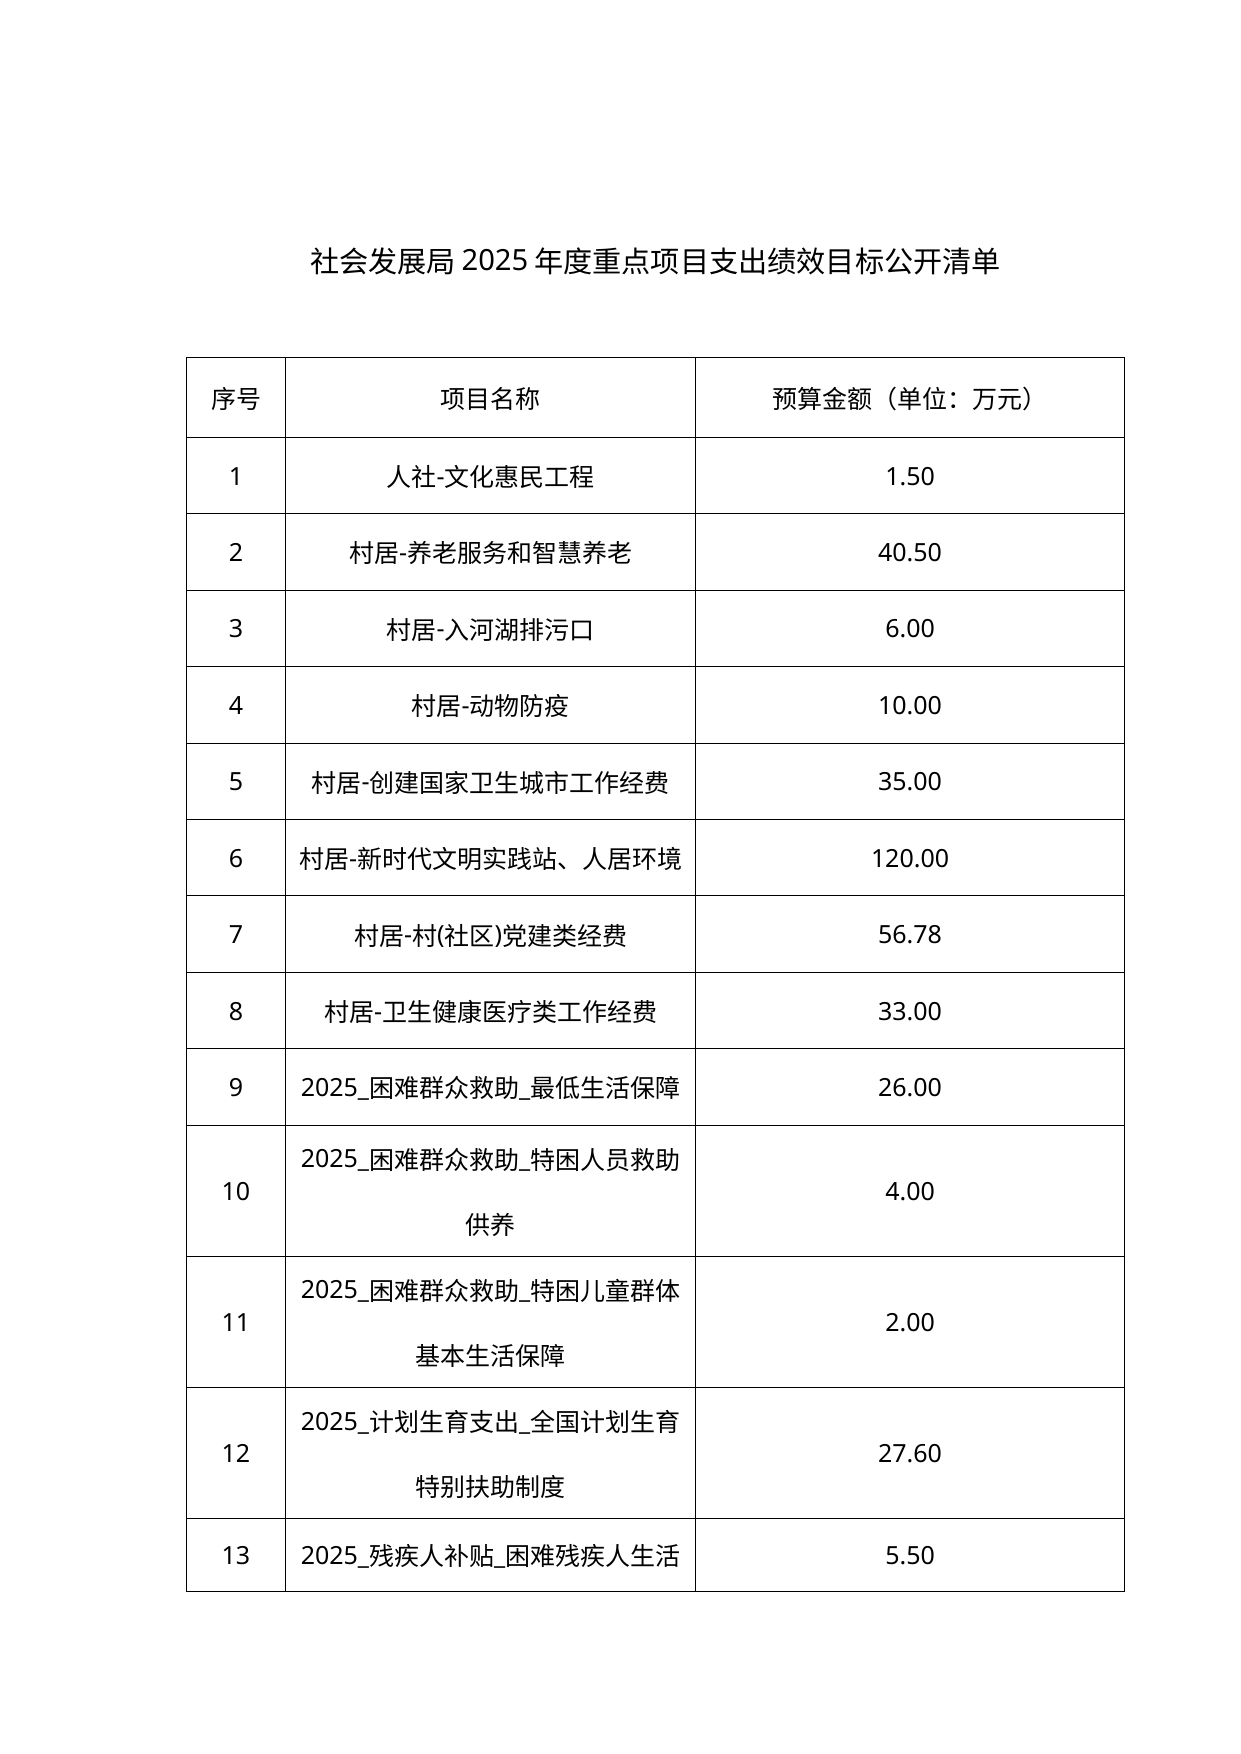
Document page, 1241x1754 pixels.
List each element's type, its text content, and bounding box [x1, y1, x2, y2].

table_cell 13 [187, 1519, 285, 1591]
table_cell 11 [187, 1257, 285, 1387]
table_cell 12 [187, 1388, 285, 1518]
table_cell 6 [187, 820, 285, 895]
table_cell 2.00 [696, 1257, 1124, 1387]
table_cell 56.78 [696, 896, 1124, 972]
table_cell 4 [187, 667, 285, 742]
table_cell 预算金额（单位：万元） [696, 358, 1124, 437]
table_cell 村居-卫生健康医疗类工作经费 [286, 973, 695, 1048]
table_header 社会发展局2025年度重点项目支出绩效目标公开清单 [186, 162, 1124, 357]
table_cell 2 [187, 514, 285, 589]
table_cell 10.00 [696, 667, 1124, 742]
table_cell 序号 [187, 358, 285, 437]
table_cell 120.00 [696, 820, 1124, 895]
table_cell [286, 1519, 695, 1591]
table_cell 9 [187, 1049, 285, 1125]
table_cell 人社-文化惠民工程 [286, 438, 695, 513]
table_cell 6.00 [696, 591, 1124, 666]
table_cell 27.60 [696, 1388, 1124, 1518]
table_cell 村居-创建国家卫生城市工作经费 [286, 744, 695, 819]
table_cell 村居-动物防疫 [286, 667, 695, 742]
table_cell 村居-新时代文明实践站、人居环境 [286, 820, 695, 895]
table_cell 2025_困难群众救助_特困人员救助供养 [286, 1126, 695, 1256]
table_cell 2025_困难群众救助_特困儿童群体基本生活保障 [286, 1257, 695, 1387]
table_cell 35.00 [696, 744, 1124, 819]
table_cell 10 [187, 1126, 285, 1256]
table_cell 5.50 [696, 1519, 1124, 1591]
table_cell 33.00 [696, 973, 1124, 1048]
table_cell 4.00 [696, 1126, 1124, 1256]
table_cell 村居-入河湖排污口 [286, 591, 695, 666]
table_cell 2025_困难群众救助_最低生活保障 [286, 1049, 695, 1125]
table_cell 8 [187, 973, 285, 1048]
table_cell 40.50 [696, 514, 1124, 589]
table_cell 7 [187, 896, 285, 972]
table_cell 5 [187, 744, 285, 819]
table_cell 项目名称 [286, 358, 695, 437]
table_cell 1.50 [696, 438, 1124, 513]
table_cell 2025_计划生育支出_全国计划生育特别扶助制度 [286, 1388, 695, 1518]
table_cell 1 [187, 438, 285, 513]
table_cell 村居-村(社区)党建类经费 [286, 896, 695, 972]
table_cell 村居-养老服务和智慧养老 [286, 514, 695, 589]
table_cell 3 [187, 591, 285, 666]
table_cell 26.00 [696, 1049, 1124, 1125]
